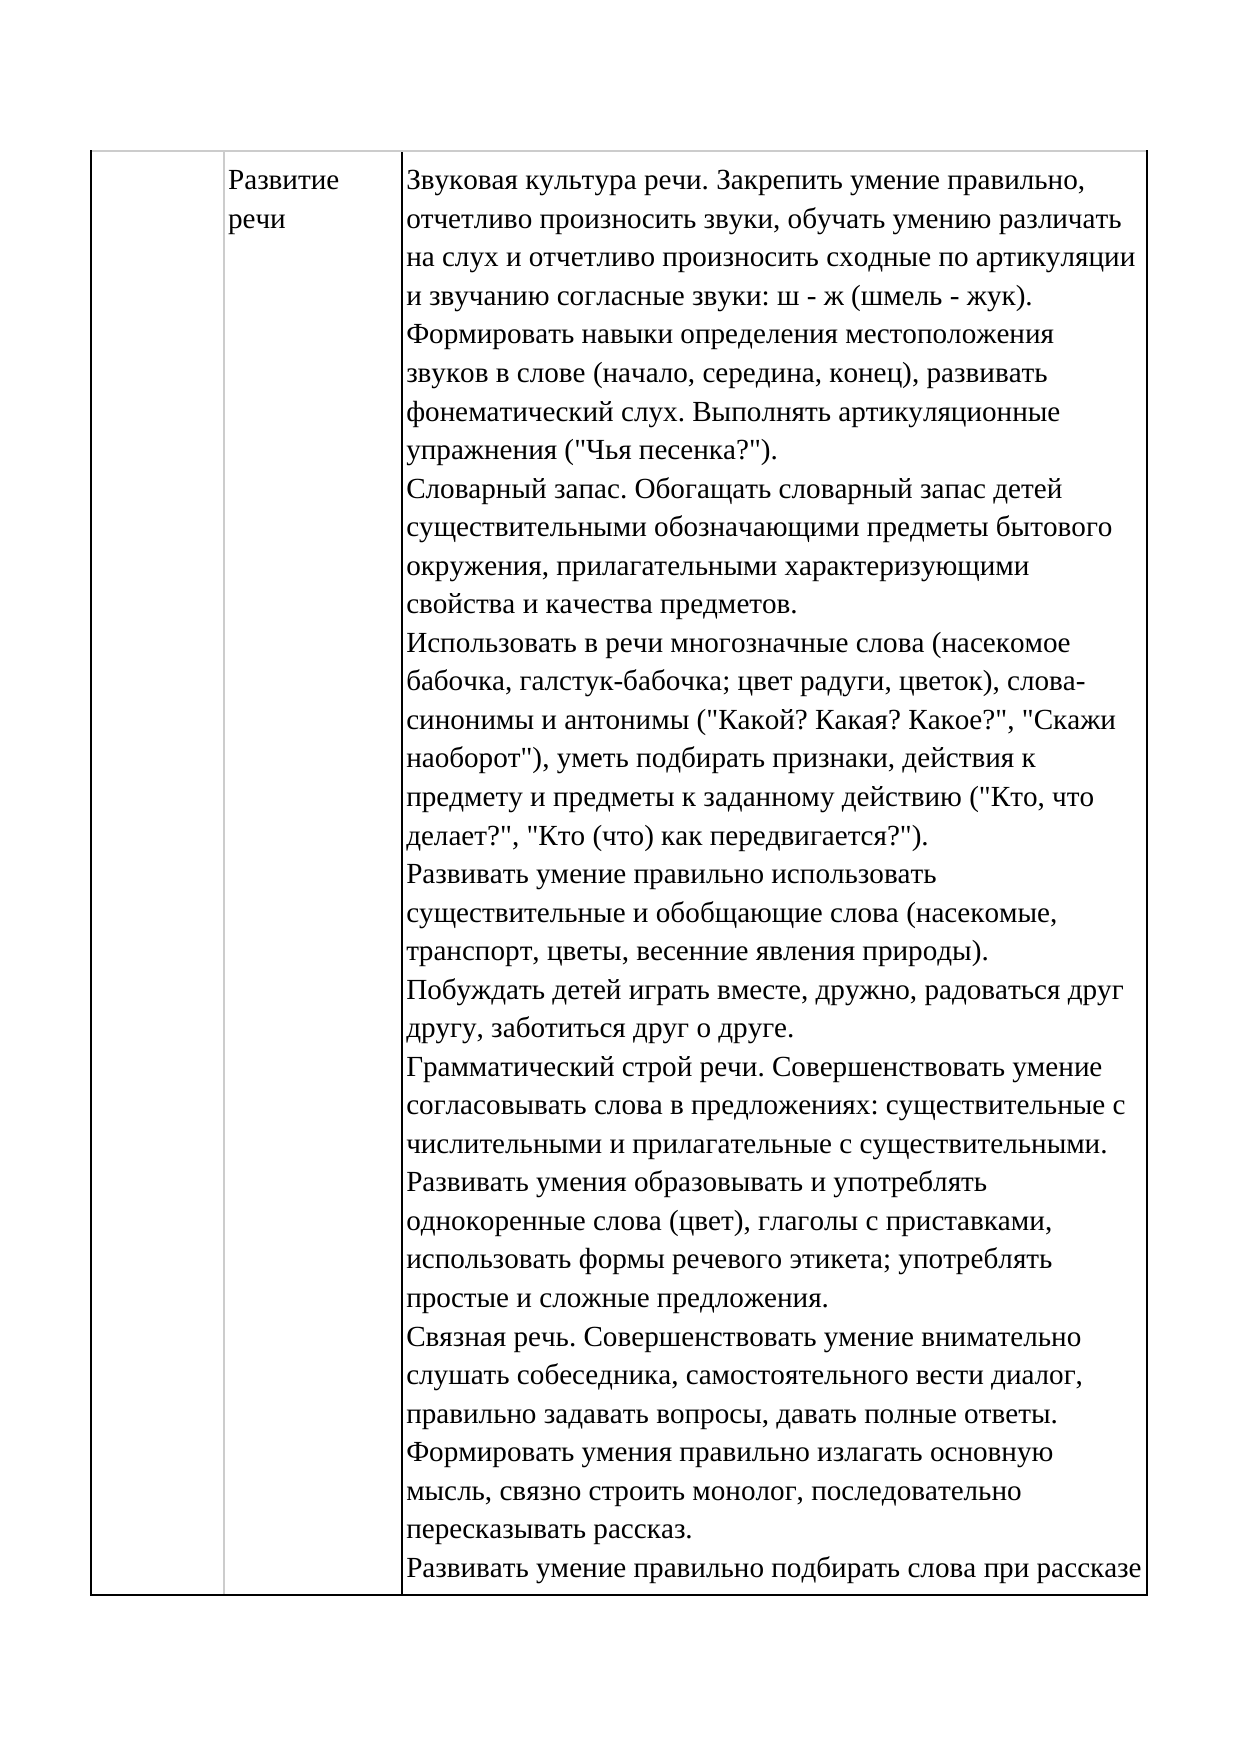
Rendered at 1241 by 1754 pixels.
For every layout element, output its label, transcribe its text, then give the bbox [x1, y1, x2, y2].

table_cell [403, 152, 1146, 1594]
table_cell Развитие речи [225, 152, 401, 1594]
